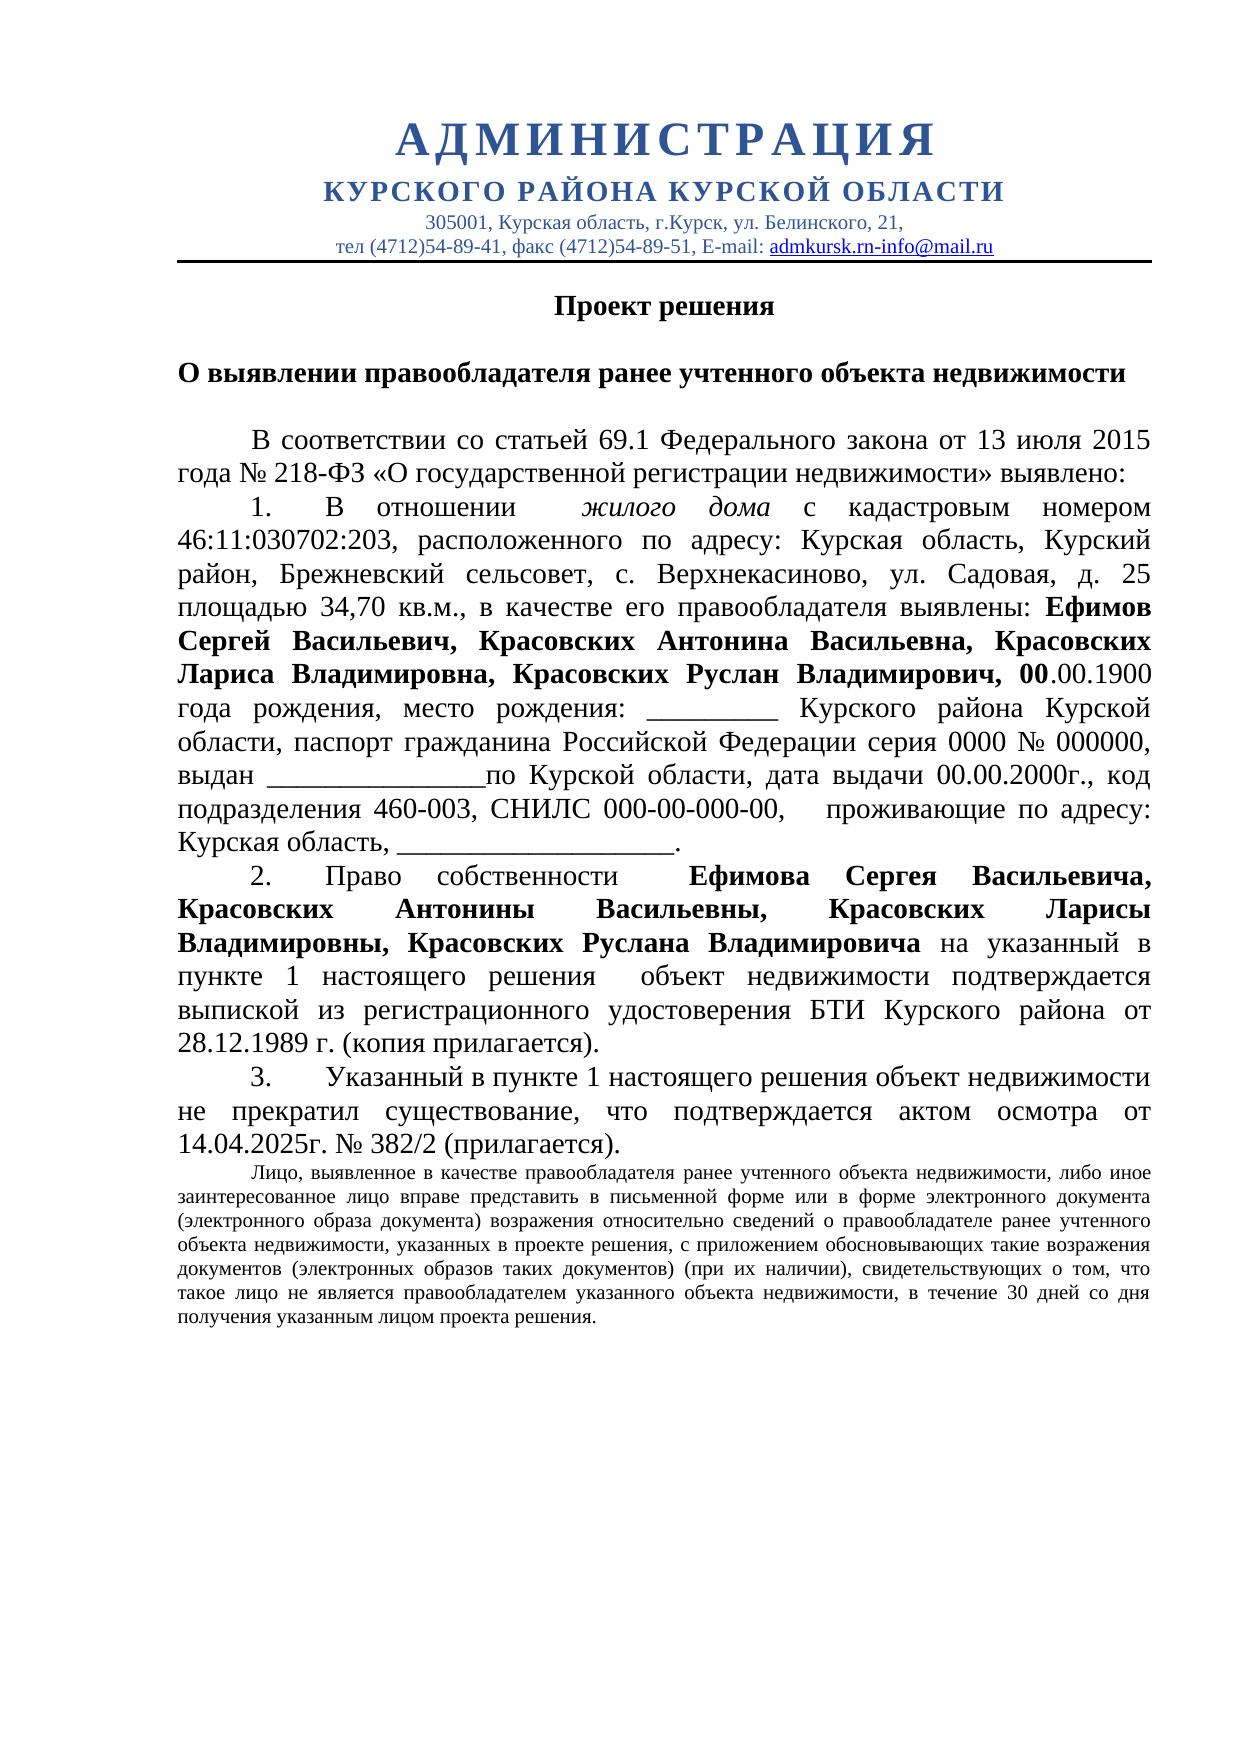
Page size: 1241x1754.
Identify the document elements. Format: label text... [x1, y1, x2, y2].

text О выявлении правообладателя ранее учтенного объекта недвижимости [177, 355, 1152, 388]
text АДМИНИСТРАЦИЯ [177, 118, 1152, 164]
text Проект решения [177, 288, 1152, 321]
text тел (4712)54-89-41, факс (4712)54-89-51, E-mail: admkursk.rn-info@mail.ru [177, 234, 1152, 260]
text В соответствии со статьей 69.1 Федерального закона от 13 июля 2015 года № 218-ФЗ «О государственной регистрации недвижимости» выявлено: [177, 422, 1152, 489]
list Указанный в пункте 1 настоящего решения объект недвижимости не прекратил существование, что подтверждается актом осмотра от 14.04.2025г. № 382/2 (прилагается). [177, 1059, 1152, 1160]
list В отношении жилого дома с кадастровым номером 46:11:030702:203, расположенного по адресу: Курская область, Курский район, Брежневский сельсовет, с. Верхнекасиново, ул. Садовая, д. 25 площадью 34,70 кв.м., в качестве его правообладателя выявлены: Ефимов Сергей Васильевич, Красовских Антонина Васильевна, Красовских Лариса Владимировна, Красовских Руслан Владимирович, 00.00.1900 года рождения, место рождения: _________ Курского района Курской области, паспорт гражданина Российской Федерации серия 0000 № 000000, выдан _______________по Курской области, дата выдачи 00.00.2000г., код подразделения 460-003, СНИЛС 000-00-000-00, проживающие по адресу: Курская область, ___________________. [177, 489, 1152, 858]
list Право собственности Ефимова Сергея Васильевича, Красовских Антонины Васильевны, Красовских Ларисы Владимировны, Красовских Руслана Владимировича на указанный в пункте 1 настоящего решения объект недвижимости подтверждается выпиской из регистрационного удостоверения БТИ Курского района от 28.12.1989 г. (копия прилагается). [177, 858, 1152, 1059]
text Лицо, выявленное в качестве правообладателя ранее учтенного объекта недвижимости, либо иное заинтересованное лицо вправе представить в письменной форме или в форме электронного документа (электронного образа документа) возражения относительно сведений о правообладателе ранее учтенного объекта недвижимости, указанных в проекте решения, с приложением обосновывающих такие возражения документов (электронных образов таких документов) (при их наличии), свидетельствующих о том, что такое лицо не является правообладателем указанного объекта недвижимости, в течение 30 дней со дня получения указанным лицом проекта решения. [177, 1160, 1152, 1328]
text КУРСКОГО РАЙОНА КУРСКОЙ ОБЛАСТИ [177, 164, 1152, 210]
text 305001, Курская область, г.Курск, ул. Белинского, 21, [177, 210, 1152, 234]
